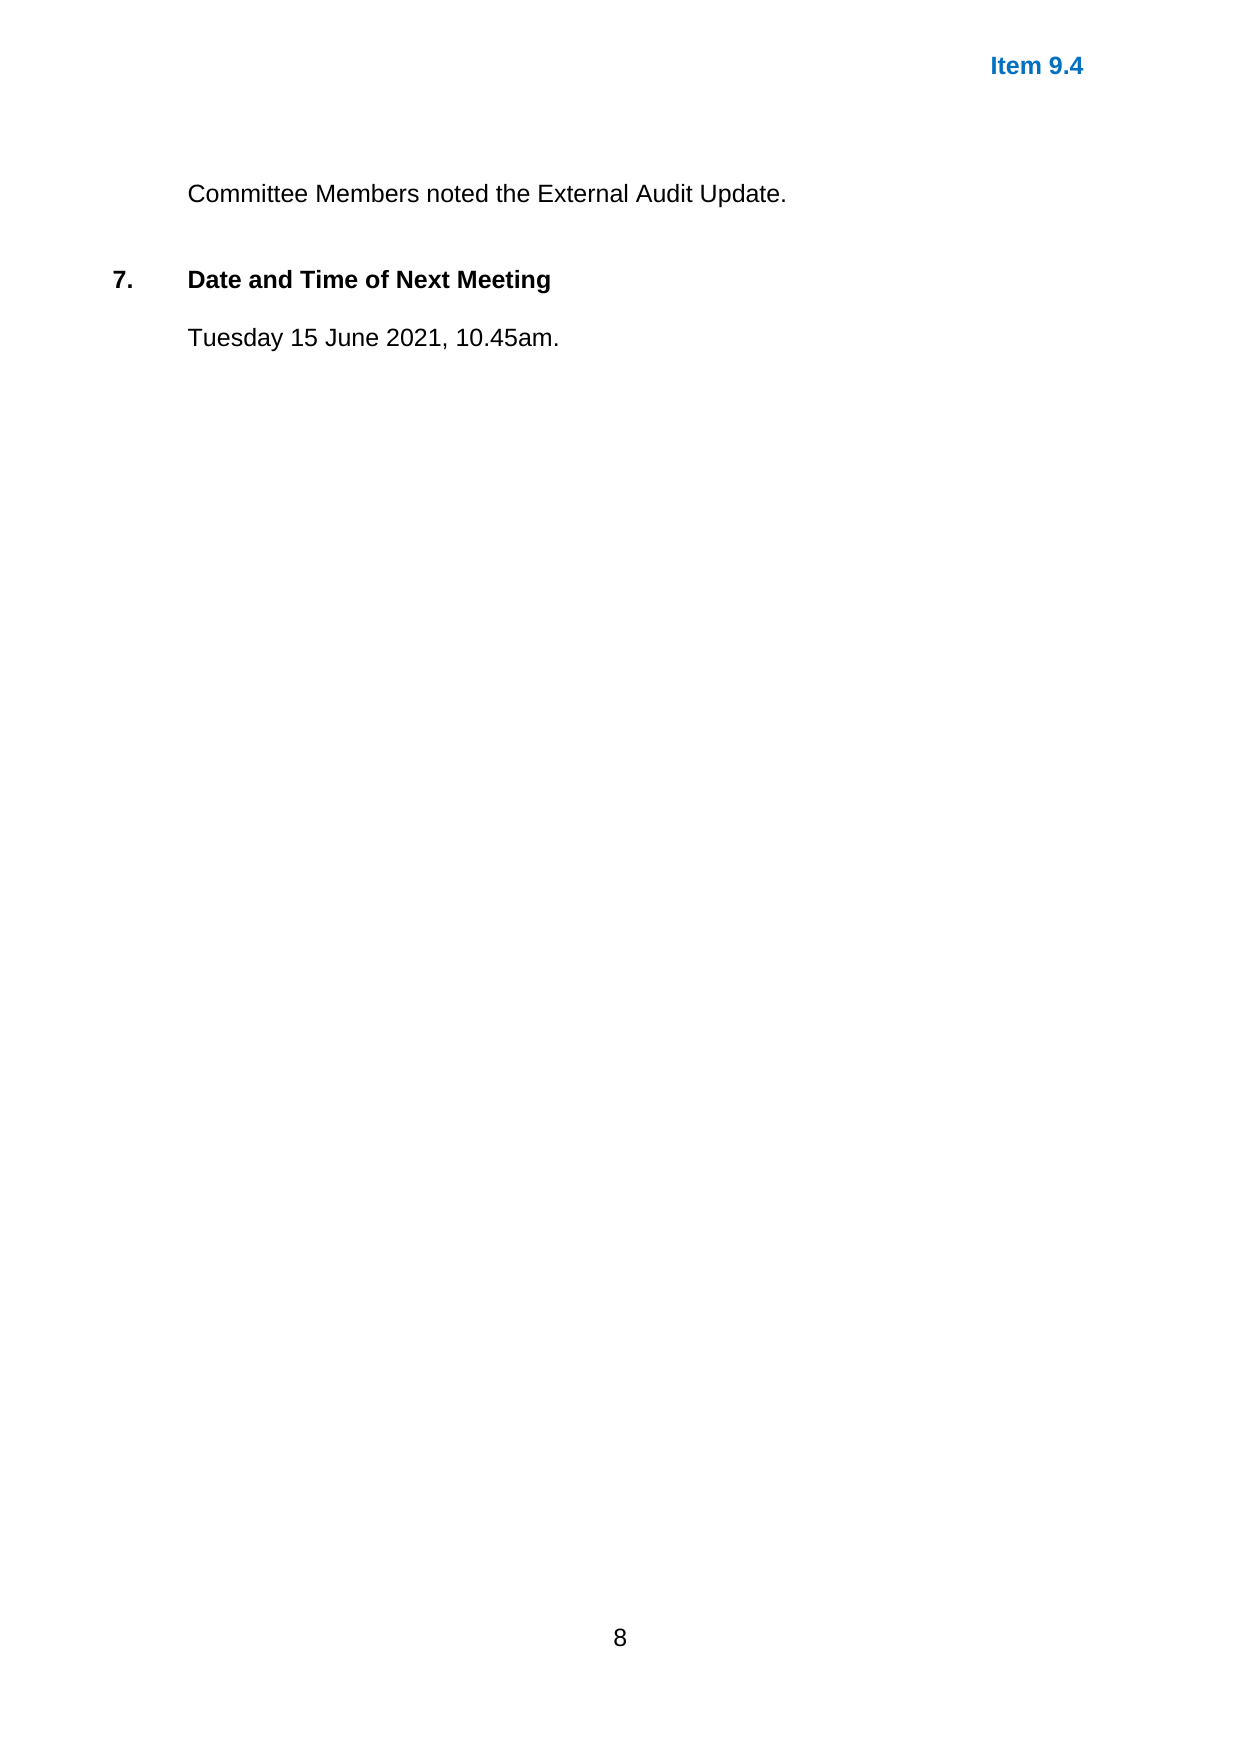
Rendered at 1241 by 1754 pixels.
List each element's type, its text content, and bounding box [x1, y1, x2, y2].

text Committee Members noted the External Audit Update. [187, 179, 1128, 207]
text 7. Date and Time of Next Meeting [112, 265, 1128, 294]
text Tuesday 15 June 2021, 10.45am. [187, 322, 1128, 351]
